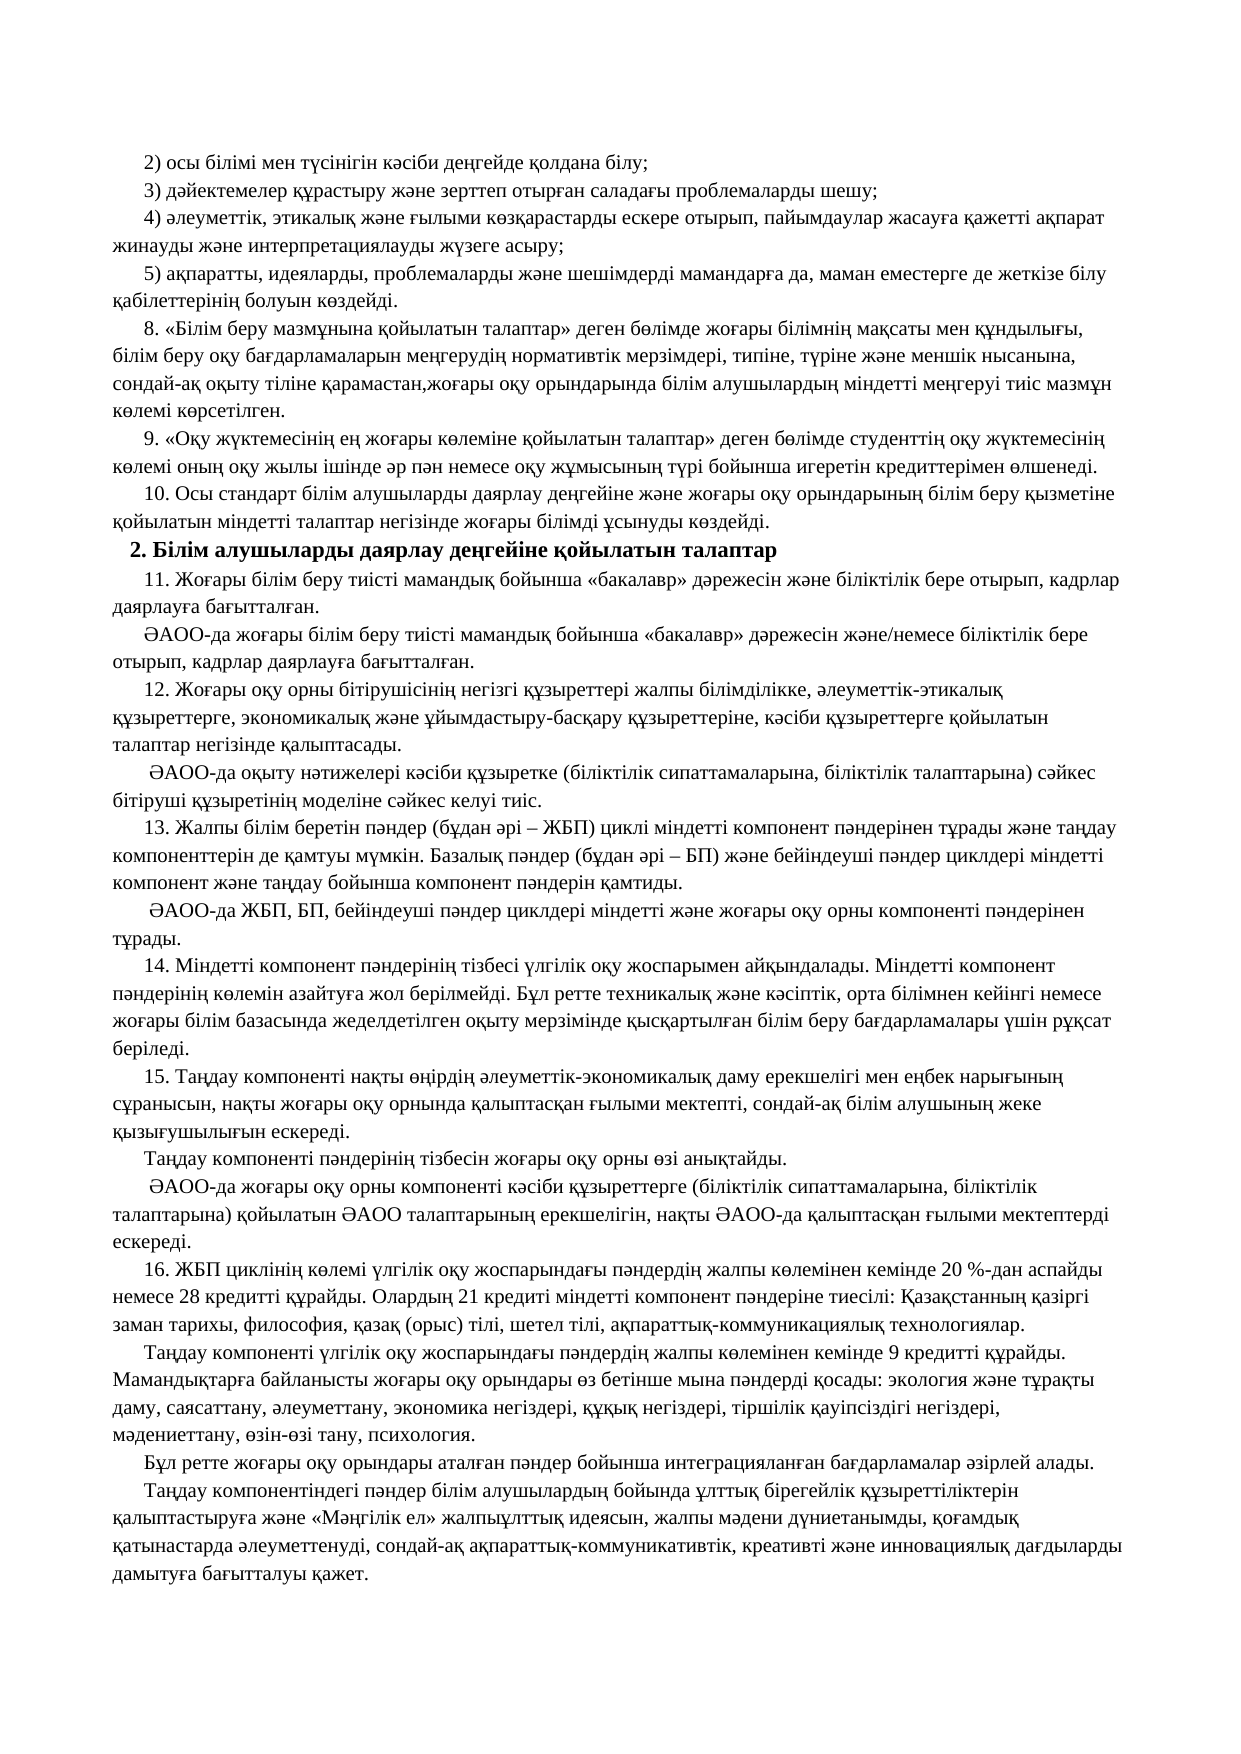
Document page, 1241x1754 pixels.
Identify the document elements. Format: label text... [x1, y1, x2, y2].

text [112, 150, 1128, 533]
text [112, 567, 1128, 1584]
text 2. Білім алушыларды даярлау деңгейіне қойылатын талаптар [112, 536, 1128, 563]
